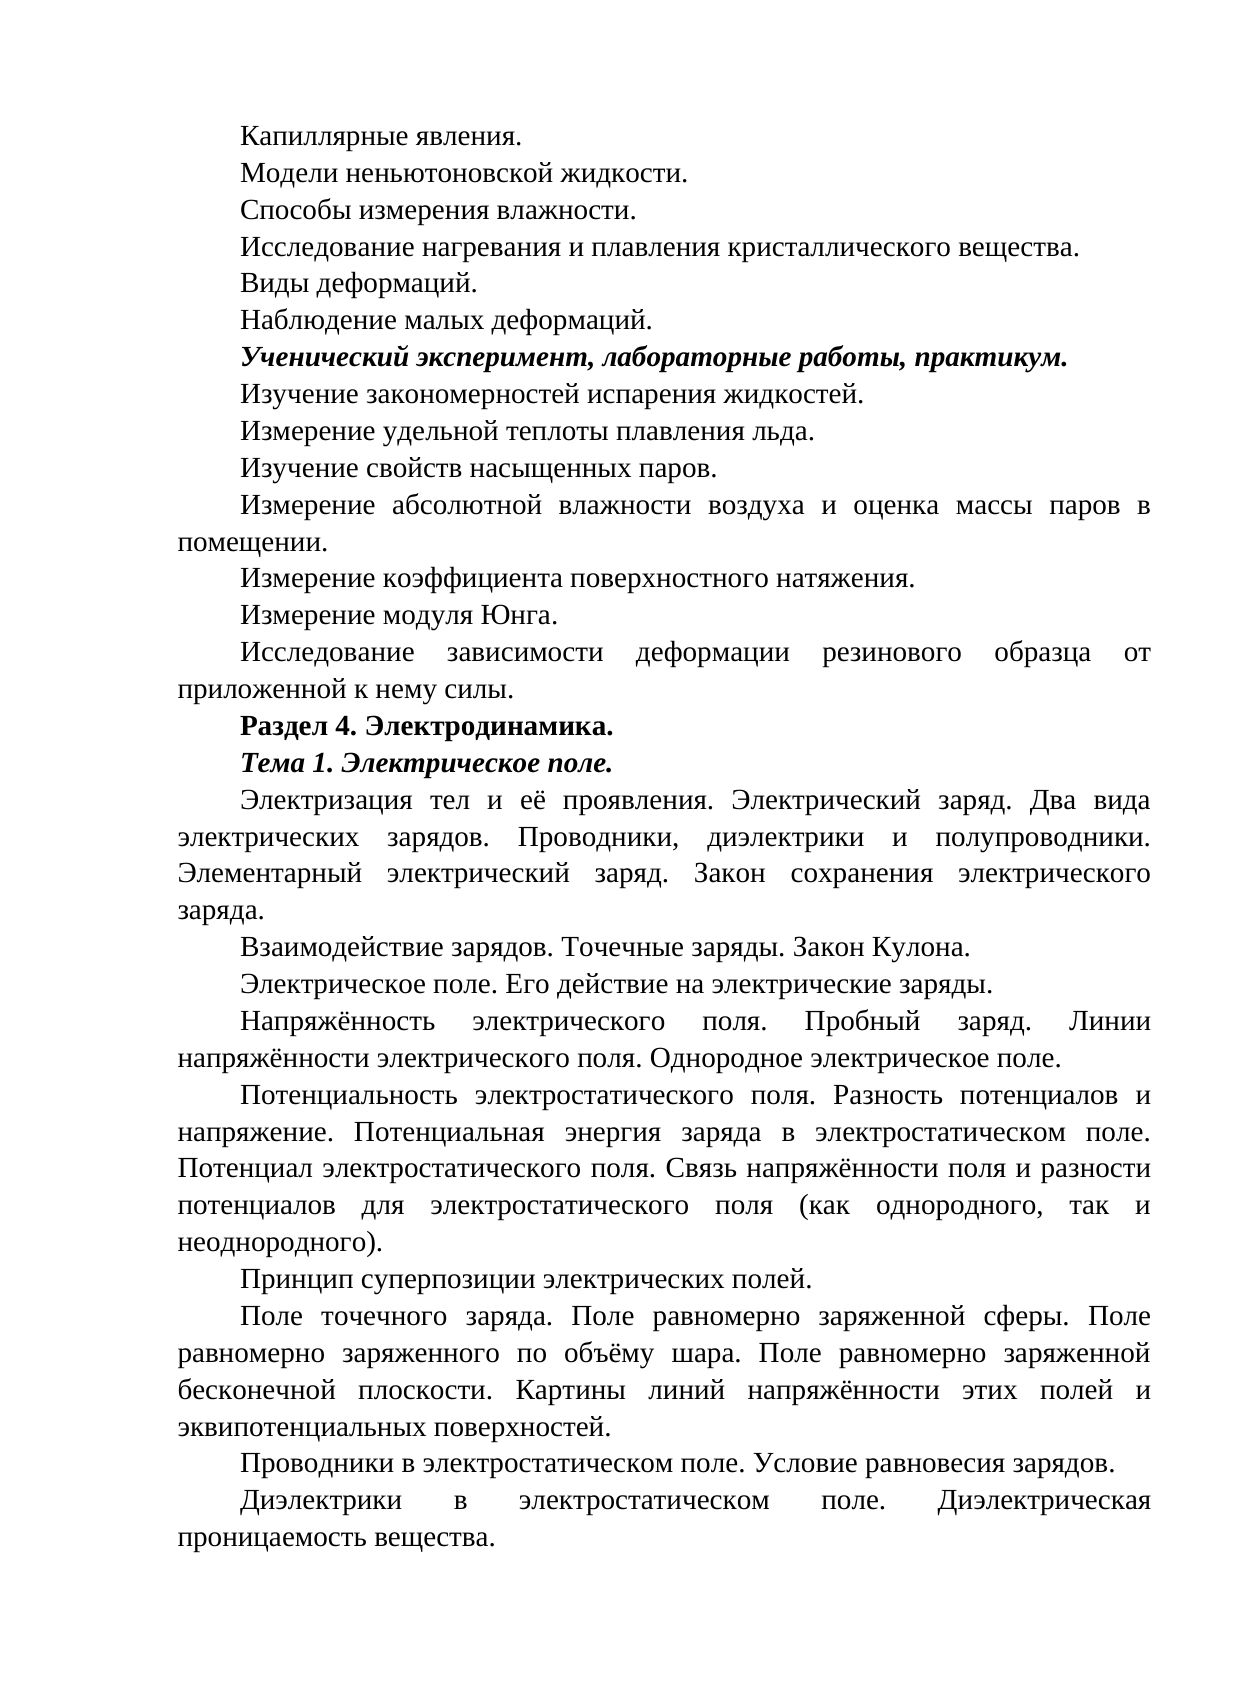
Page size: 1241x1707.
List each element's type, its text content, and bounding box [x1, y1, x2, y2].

text Раздел 4. Электродинамика. [177, 708, 1152, 742]
text Потенциальность электростатического поля. Разность потенциалов и напряжение. Потенциальная энергия заряда в электростатическом поле. Потенциал электростатического поля. Связь напряжённости поля и разности потенциалов для электростатического поля (как однородного, так и неоднородного). [177, 1077, 1152, 1258]
text Изучение закономерностей испарения жидкостей. [177, 376, 1152, 410]
text Принцип суперпозиции электрических полей. [177, 1261, 1152, 1295]
text Наблюдение малых деформаций. [177, 302, 1152, 336]
text Электрическое поле. Его действие на электрические заряды. [177, 966, 1152, 1000]
text Исследование зависимости деформации резинового образца от приложенной к нему силы. [177, 634, 1152, 705]
text Электризация тел и её проявления. Электрический заряд. Два вида электрических зарядов. Проводники, диэлектрики и полупроводники. Элементарный электрический заряд. Закон сохранения электрического заряда. [177, 782, 1152, 926]
text Тема 1. Электрическое поле. [177, 745, 1152, 778]
text Измерение модуля Юнга. [177, 597, 1152, 631]
text Виды деформаций. [177, 266, 1152, 299]
text Проводники в электростатическом поле. Условие равновесия зарядов. [177, 1446, 1152, 1479]
text Диэлектрики в электростатическом поле. Диэлектрическая проницаемость вещества. [177, 1482, 1152, 1553]
text Измерение коэффициента поверхностного натяжения. [177, 561, 1152, 594]
text Изучение свойств насыщенных паров. [177, 450, 1152, 483]
text Поле точечного заряда. Поле равномерно заряженной сферы. Поле равномерно заряженного по объёму шара. Поле равномерно заряженной бесконечной плоскости. Картины линий напряжённости этих полей и эквипотенциальных поверхностей. [177, 1298, 1152, 1442]
text Напряжённость электрического поля. Пробный заряд. Линии напряжённости электрического поля. Однородное электрическое поле. [177, 1003, 1152, 1073]
text Исследование нагревания и плавления кристаллического вещества. [177, 229, 1152, 262]
text Способы измерения влажности. [177, 192, 1152, 225]
text Взаимодействие зарядов. Точечные заряды. Закон Кулона. [177, 929, 1152, 963]
text Ученический эксперимент, лабораторные работы, практикум. [177, 339, 1152, 373]
text Модели неньютоновской жидкости. [177, 155, 1152, 188]
text Измерение абсолютной влажности воздуха и оценка массы паров в помещении. [177, 487, 1152, 557]
text Капиллярные явления. [177, 118, 1152, 152]
text Измерение удельной теплоты плавления льда. [177, 413, 1152, 447]
